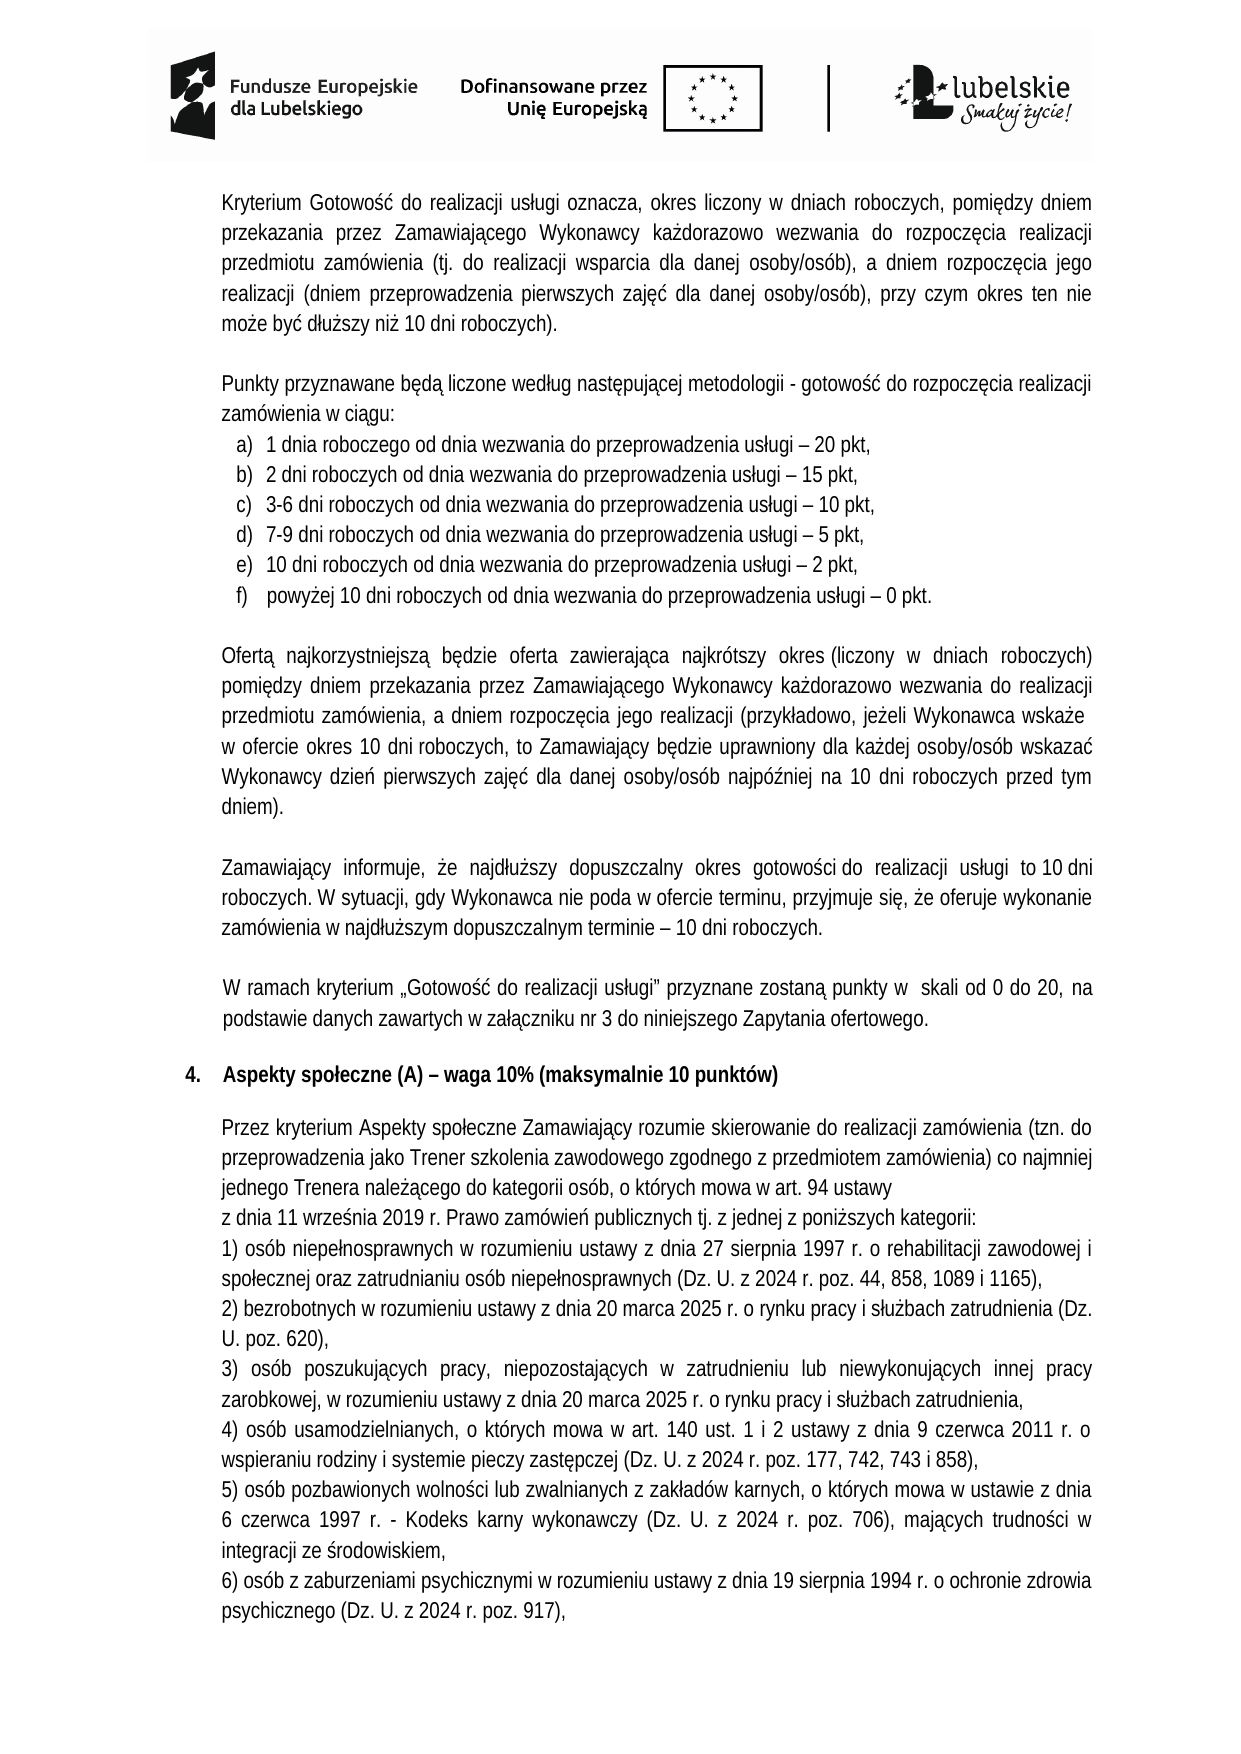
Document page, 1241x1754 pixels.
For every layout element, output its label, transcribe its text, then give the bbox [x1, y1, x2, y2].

text 1) osób niepełnosprawnych w rozumieniu ustawy z dnia 27 sierpnia 1997 r. o rehabilitacji zawodowej i społecznej oraz zatrudnianiu osób niepełnosprawnych (Dz. U. z 2024 r. poz. 44, 858, 1089 i 1165), [221, 1234, 1093, 1291]
text Ofertą najkorzystniejszą będzie oferta zawierająca najkrótszy okres (liczony w dniach roboczych) pomiędzy dniem przekazania przez Zamawiającego Wykonawcy każdorazowo wezwania do realizacji przedmiotu zamówienia, a dniem rozpoczęcia jego realizacji (przykładowo, jeżeli Wykonawca wskaże w ofercie okres 10 dni roboczych, to Zamawiający będzie uprawniony dla każdej osoby/osób wskazać Wykonawcy dzień pierwszych zajęć dla danej osoby/osób najpóźniej na 10 dni roboczych przed tym dniem). [221, 642, 1093, 819]
text 6) osób z zaburzeniami psychicznymi w rozumieniu ustawy z dnia 19 sierpnia 1994 r. o ochronie zdrowia psychicznego (Dz. U. z 2024 r. poz. 917), [221, 1567, 1093, 1623]
list 2 dni roboczych od dnia wezwania do przeprowadzenia usługi – 15 pkt, [236, 461, 1093, 487]
text Zamawiający informuje, że najdłuższy dopuszczalny okres gotowości do realizacji usługi to 10 dni roboczych. W sytuacji, gdy Wykonawca nie poda w ofercie terminu, przyjmuje się, że oferuje wykonanie zamówienia w najdłuższym dopuszczalnym terminie – 10 dni roboczych. [221, 853, 1093, 940]
text Punkty przyznawane będą liczone według następującej metodologii - gotowość do rozpoczęcia realizacji zamówienia w ciągu: [221, 370, 1093, 427]
list 10 dni roboczych od dnia wezwania do przeprowadzenia usługi – 2 pkt, [236, 551, 1093, 578]
text 3) osób poszukujących pracy, niepozostających w zatrudnieniu lub niewykonujących innej pracy zarobkowej, w rozumieniu ustawy z dnia 20 marca 2025 r. o rynku pracy i służbach zatrudnienia, [221, 1355, 1093, 1412]
text W ramach kryterium „Gotowość do realizacji usługi” przyznane zostaną punkty w skali od 0 do 20, na podstawie danych zawartych w załączniku nr 3 do niniejszego Zapytania ofertowego. [223, 974, 1093, 1031]
text 2) bezrobotnych w rozumieniu ustawy z dnia 20 marca 2025 r. o rynku pracy i służbach zatrudnienia (Dz. U. poz. 620), [221, 1295, 1093, 1352]
list 7-9 dni roboczych od dnia wezwania do przeprowadzenia usługi – 5 pkt, [236, 521, 1093, 547]
text Kryterium Gotowość do realizacji usługi oznacza, okres liczony w dniach roboczych, pomiędzy dniem przekazania przez Zamawiającego Wykonawcy każdorazowo wezwania do rozpoczęcia realizacji przedmiotu zamówienia (tj. do realizacji wsparcia dla danej osoby/osób), a dniem rozpoczęcia jego realizacji (dniem przeprowadzenia pierwszych zajęć dla danej osoby/osób), przy czym okres ten nie może być dłuższy niż 10 dni roboczych). [221, 189, 1093, 336]
text z dnia 11 września 2019 r. Prawo zamówień publicznych tj. z jednej z poniższych kategorii: [221, 1204, 1093, 1231]
list 3-6 dni roboczych od dnia wezwania do przeprowadzenia usługi – 10 pkt, [236, 491, 1093, 517]
text Przez kryterium Aspekty społeczne Zamawiający rozumie skierowanie do realizacji zamówienia (tzn. do przeprowadzenia jako Trener szkolenia zawodowego zgodnego z przedmiotem zamówienia) co najmniej jednego Trenera należącego do kategorii osób, o których mowa w art. 94 ustawy [221, 1114, 1093, 1201]
text 4) osób usamodzielnianych, o których mowa w art. 140 ust. 1 i 2 ustawy z dnia 9 czerwca 2011 r. o wspieraniu rodziny i systemie pieczy zastępczej (Dz. U. z 2024 r. poz. 177, 742, 743 i 858), [221, 1416, 1093, 1472]
list Aspekty społeczne (A) – waga 10% (maksymalnie 10 punktów) [185, 1061, 1093, 1087]
picture [147, 29, 1093, 162]
text 5) osób pozbawionych wolności lub zwalnianych z zakładów karnych, o których mowa w ustawie z dnia 6 czerwca 1997 r. - Kodeks karny wykonawczy (Dz. U. z 2024 r. poz. 706), mających trudności w integracji ze środowiskiem, [221, 1476, 1093, 1563]
list powyżej 10 dni roboczych od dnia wezwania do przeprowadzenia usługi – 0 pkt. [236, 582, 1093, 608]
list 1 dnia roboczego od dnia wezwania do przeprowadzenia usługi – 20 pkt, [236, 431, 1093, 457]
